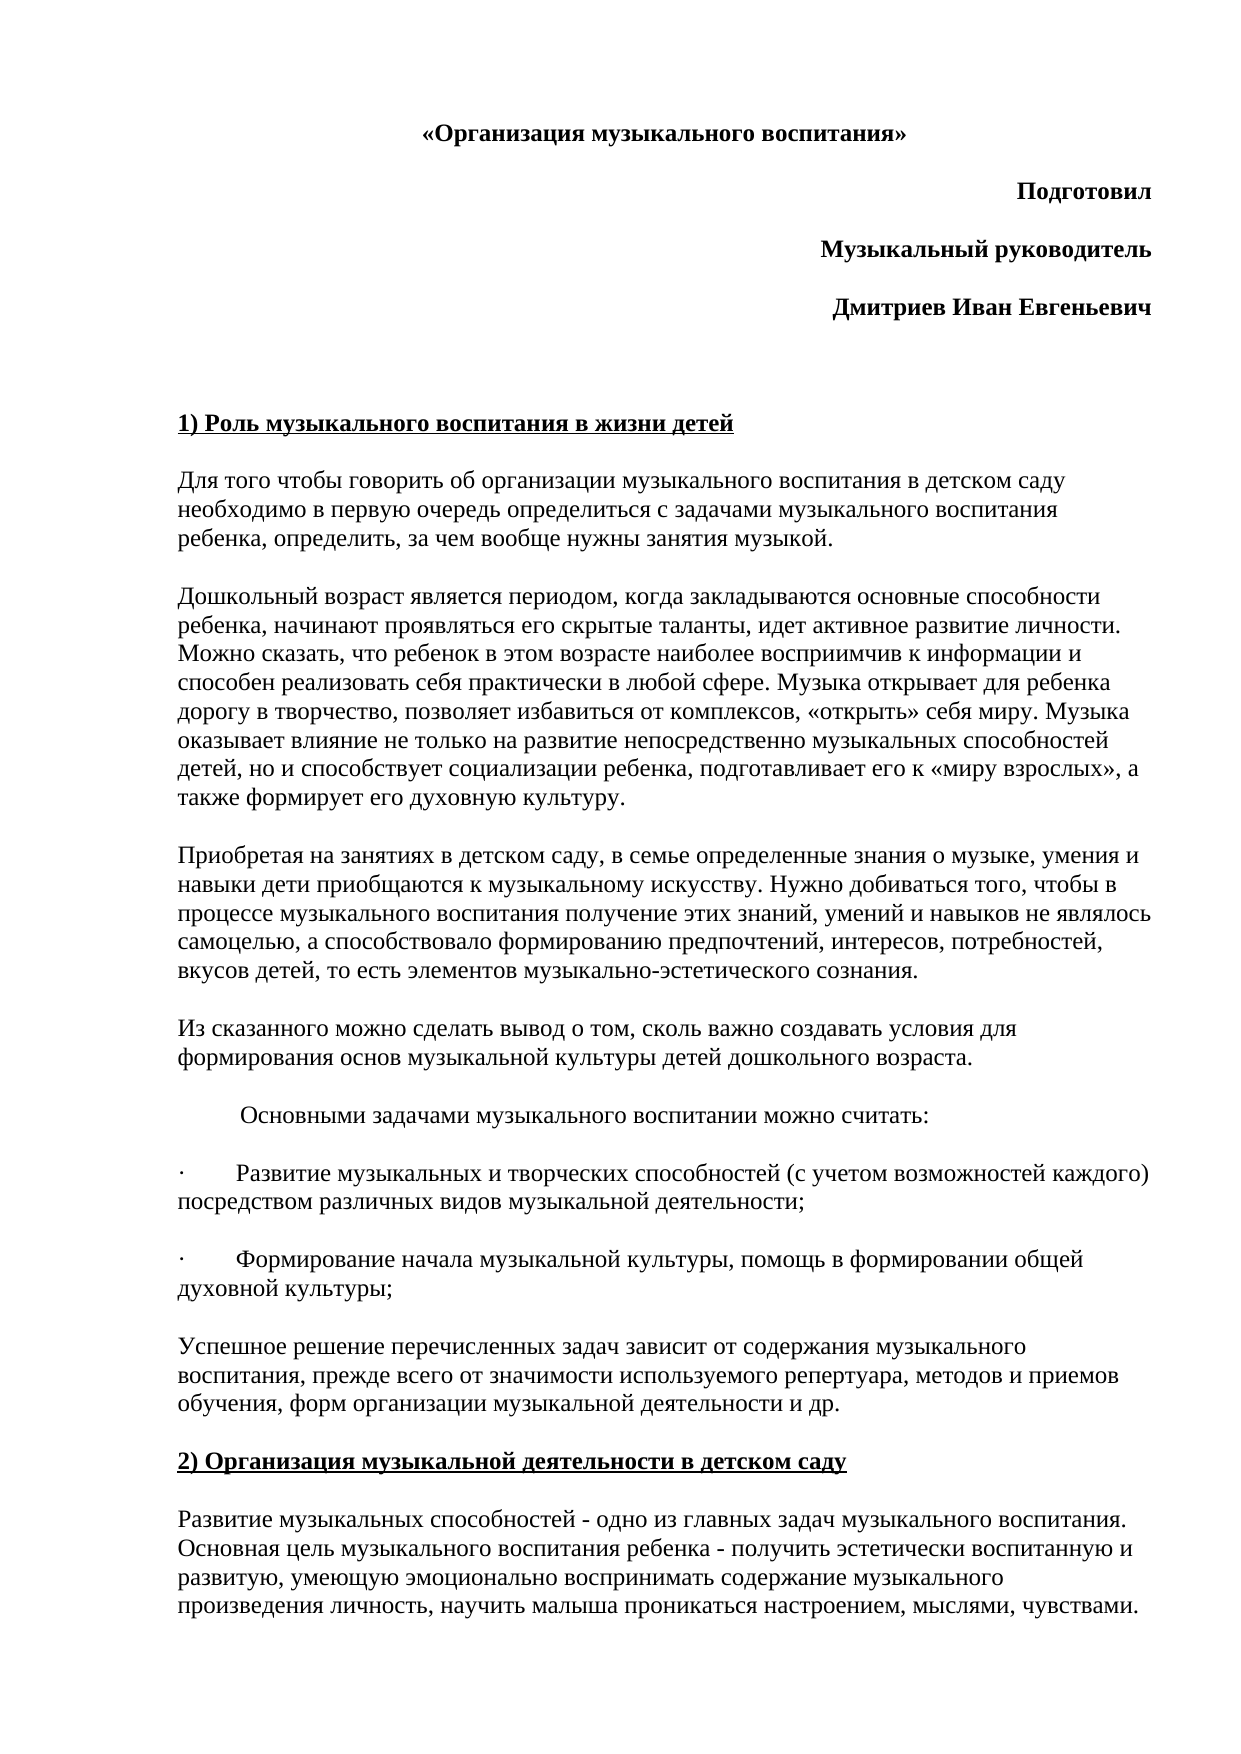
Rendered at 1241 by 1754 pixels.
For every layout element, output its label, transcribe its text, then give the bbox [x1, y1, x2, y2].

text · Формирование начала музыкальной культуры, помощь в формировании общей духовной культуры; [177, 1244, 1152, 1302]
text Дмитриев Иван Евгеньевич [177, 292, 1152, 321]
text «Организация музыкального воспитания» [177, 118, 1152, 147]
text Приобретая на занятиях в детском саду, в семье определенные знания о музыке, умения и навыки дети приобщаются к музыкальному искусству. Нужно добиваться того, чтобы в процессе музыкального воспитания получение этих знаний, умений и навыков не являлось самоцелью, а способствовало формированию предпочтений, интересов, потребностей, вкусов детей, то есть элементов музыкально-эстетического сознания. [177, 840, 1152, 984]
text 1) Роль музыкального воспитания в жизни детей [177, 408, 1152, 436]
text 2) Организация музыкальной деятельности в детском саду [177, 1446, 1152, 1475]
text Музыкальный руководитель [177, 234, 1152, 263]
text Для того чтобы говорить об организации музыкального воспитания в детском саду необходимо в первую очередь определиться с задачами музыкального воспитания ребенка, определить, за чем вообще нужны занятия музыкой. [177, 466, 1152, 552]
text Основными задачами музыкального воспитании можно считать: [177, 1100, 1152, 1128]
text Успешное решение перечисленных задач зависит от содержания музыкального воспитания, прежде всего от значимости используемого репертуара, методов и приемов обучения, форм организации музыкальной деятельности и др. [177, 1331, 1152, 1417]
text Дошкольный возраст является периодом, когда закладываются основные способности ребенка, начинают проявляться его скрытые таланты, идет активное развитие личности. Можно сказать, что ребенок в этом возрасте наиболее восприимчив к информации и способен реализовать себя практически в любой сфере. Музыка открывает для ребенка дорогу в творчество, позволяет избавиться от комплексов, «открыть» себя миру. Музыка оказывает влияние не только на развитие непосредственно музыкальных способностей детей, но и способствует социализации ребенка, подготавливает его к «миру взрослых», а также формирует его духовную культуру. [177, 581, 1152, 811]
text Развитие музыкальных способностей - одно из главных задач музыкального воспитания. Основная цель музыкального воспитания ребенка - получить эстетически воспитанную и развитую, умеющую эмоционально воспринимать содержание музыкального произведения личность, научить малыша проникаться настроением, мыслями, чувствами. [177, 1504, 1152, 1619]
text · Развитие музыкальных и творческих способностей (с учетом возможностей каждого) посредством различных видов музыкальной деятельности; [177, 1158, 1152, 1215]
text Из сказанного можно сделать вывод о том, сколь важно создавать условия для формирования основ музыкальной культуры детей дошкольного возраста. [177, 1013, 1152, 1071]
text Подготовил [177, 176, 1152, 205]
